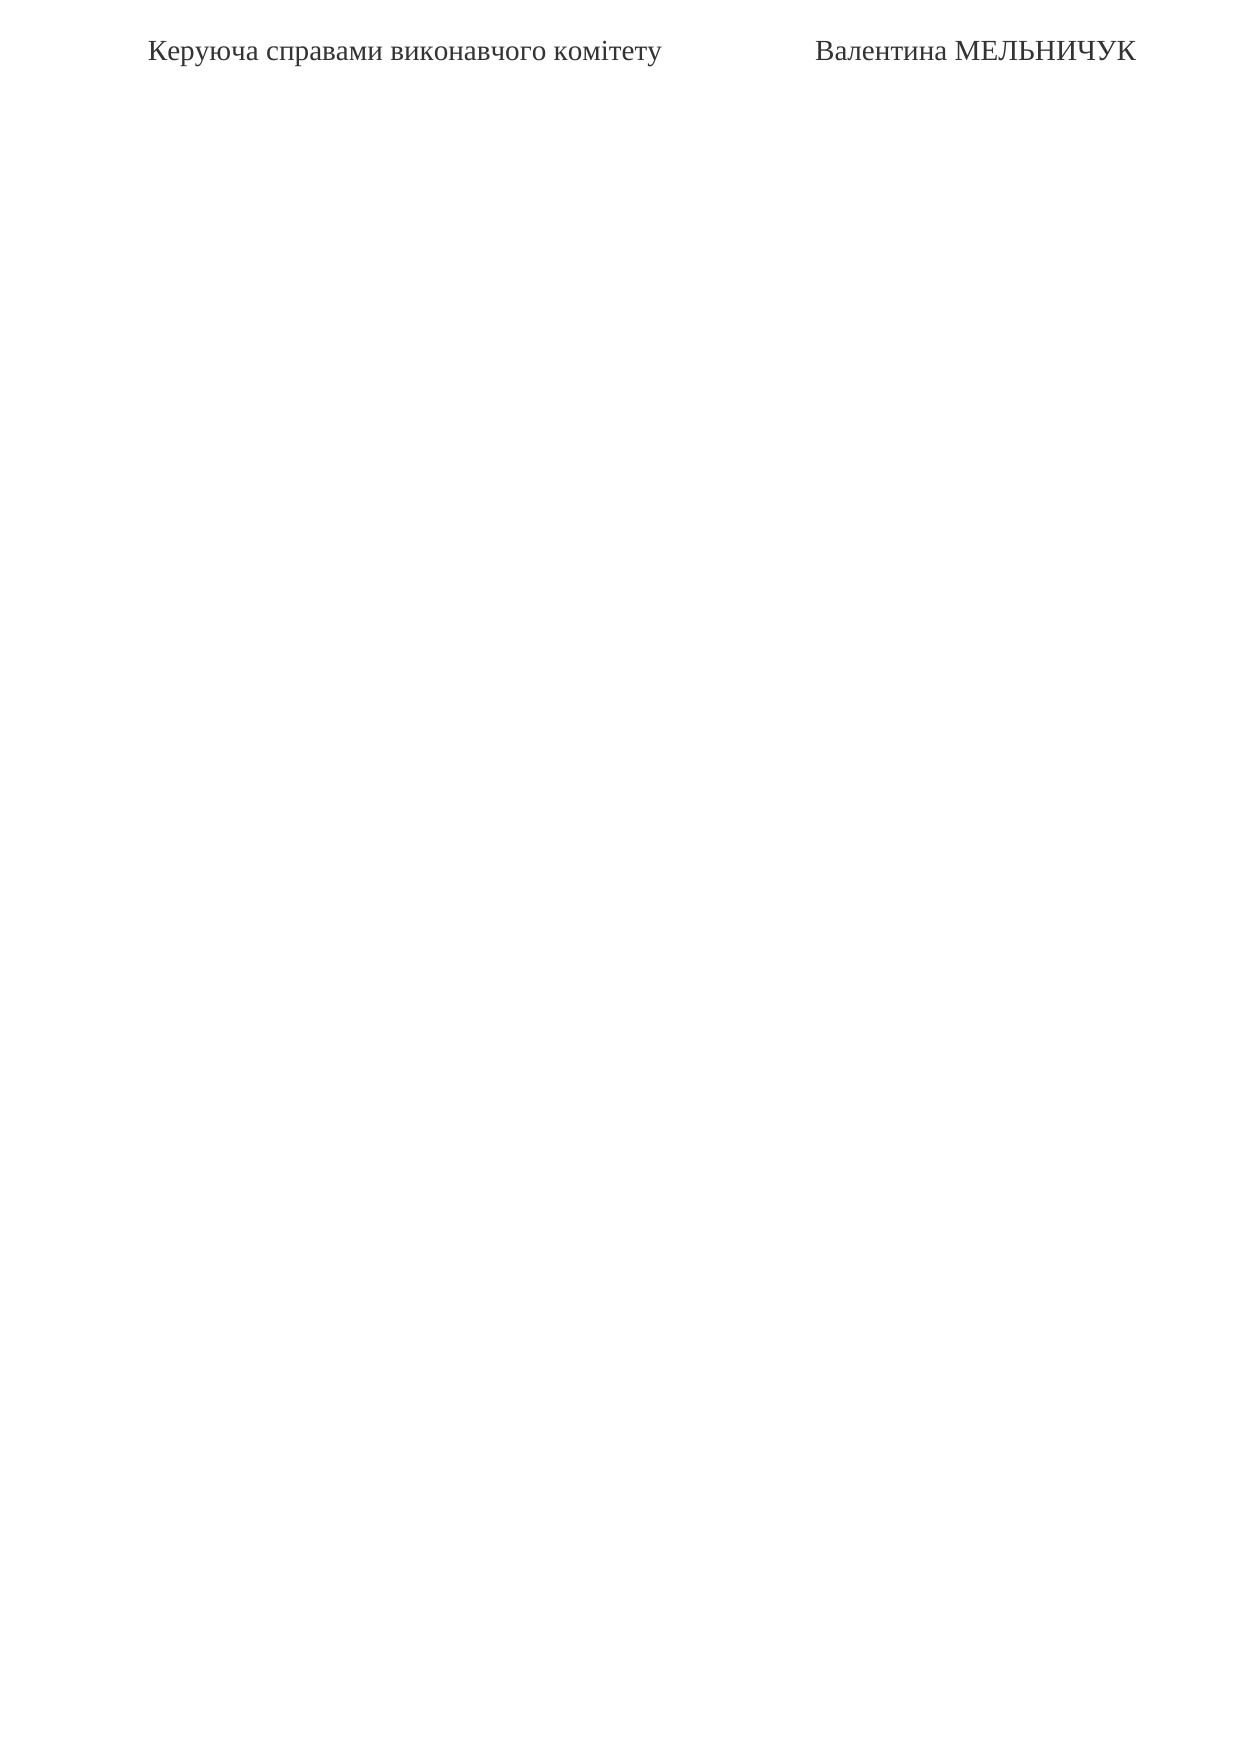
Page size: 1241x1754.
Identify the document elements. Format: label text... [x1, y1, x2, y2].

text Керуюча справами виконавчого комітету Валентина МЕЛЬНИЧУК [148, 33, 1152, 67]
